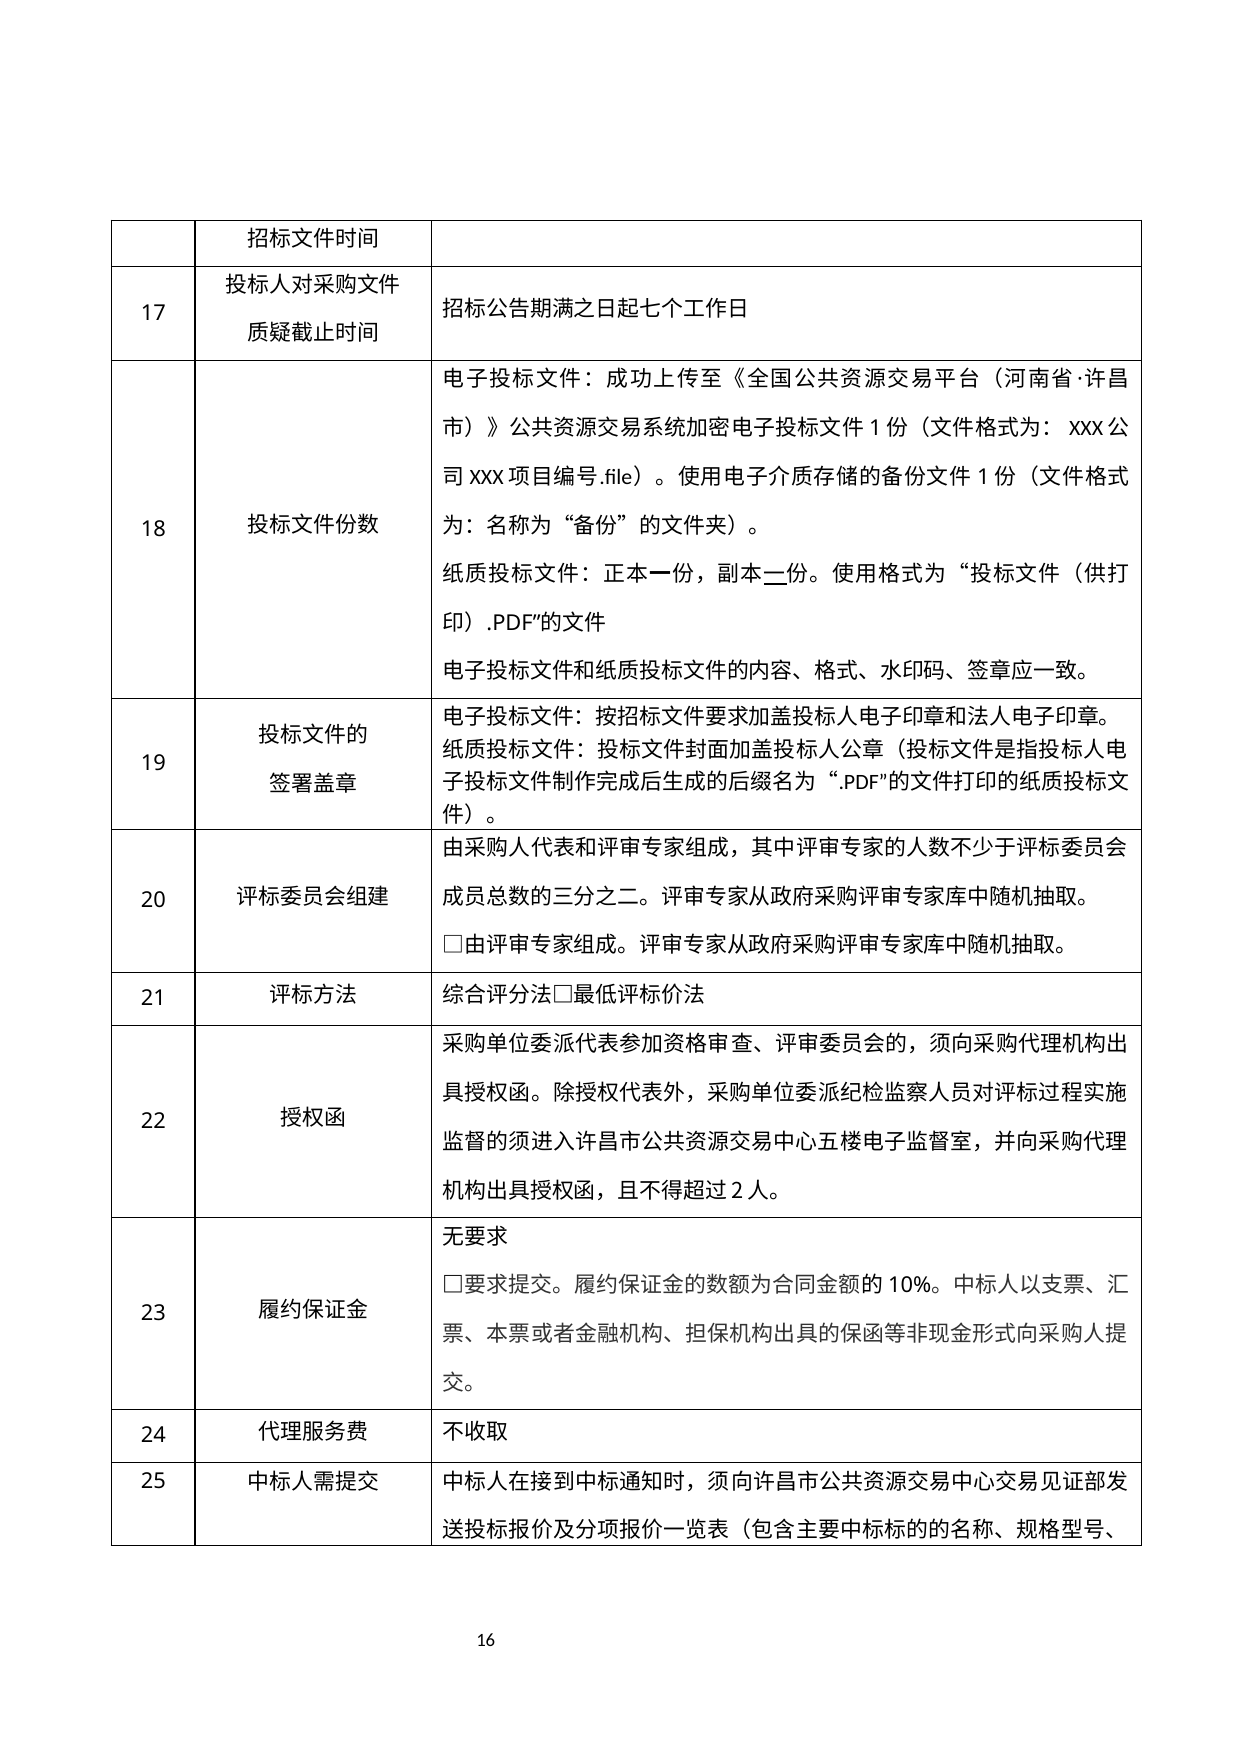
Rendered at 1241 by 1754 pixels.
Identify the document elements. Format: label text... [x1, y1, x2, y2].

table_cell 履约保证金 [196, 1218, 431, 1409]
table_cell 22 [112, 1026, 194, 1217]
table_cell 招标公告期满之日起七个工作日 [432, 267, 1141, 360]
table_cell 24 [112, 1410, 194, 1462]
table_cell 电子投标文件：成功上传至《全国公共资源交易平台（河南省·许昌市）》公共资源交易系统加密电子投标文件1份（文件格式为： XXX公司XXX项目编号.file）。使用电子介质存储的备份文件1份（文件格式为：名称为“备份”的文件夹）。 纸质投标文件：正本一份，副本一份。使用格式为“投标文件（供打印）.PDF”的文件 电子投标文件和纸质投标文件的内容、格式、水印码、签章应一致。 [432, 361, 1141, 698]
table_cell 17 [112, 267, 194, 360]
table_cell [432, 221, 1141, 266]
table_cell 16 [112, 221, 194, 266]
table_cell 由采购人代表和评审专家组成，其中评审专家的人数不少于评标委员会成员总数的三分之二。评审专家从政府采购评审专家库中随机抽取。 □由评审专家组成。评审专家从政府采购评审专家库中随机抽取。 [432, 830, 1141, 972]
table_cell 25 [112, 1463, 194, 1544]
table_cell 电子投标文件：按招标文件要求加盖投标人电子印章和法人电子印章。 纸质投标文件：投标文件封面加盖投标人公章（投标文件是指投标人电子投标文件制作完成后生成的后缀名为“.PDF”的文件打印的纸质投标文件）。 [432, 699, 1141, 829]
table_cell 19 [112, 699, 194, 829]
table_cell 综合评分法□最低评标价法 [432, 973, 1141, 1025]
table_cell 采购单位委派代表参加资格审查、评审委员会的，须向采购代理机构出具授权函。除授权代表外，采购单位委派纪检监察人员对评标过程实施监督的须进入许昌市公共资源交易中心五楼电子监督室，并向采购代理机构出具授权函，且不得超过2人。 [432, 1026, 1141, 1217]
table_cell 21 [112, 973, 194, 1025]
table_cell 无要求 □要求提交。履约保证金的数额为合同金额的10%。中标人以支票、汇票、本票或者金融机构、担保机构出具的保函等非现金形式向采购人提交。 [432, 1218, 1141, 1409]
table_cell 中标人需提交 的资料 [196, 1463, 431, 1544]
table_cell 代理服务费 [196, 1410, 431, 1462]
table_cell 投标人对采购文件 质疑截止时间 [196, 267, 431, 360]
table_cell 授权函 [196, 1026, 431, 1217]
table_cell 18 [112, 361, 194, 698]
table_cell 20 [112, 830, 194, 972]
table_cell 23 [112, 1218, 194, 1409]
table_cell 采购人澄清或修改 招标文件时间 [196, 221, 431, 266]
table_cell 投标文件份数 [196, 361, 431, 698]
table_cell 评标委员会组建 [196, 830, 431, 972]
table_cell 投标文件的 签署盖章 [196, 699, 431, 829]
table_cell 评标方法 [196, 973, 431, 1025]
table_cell 不收取 [432, 1410, 1141, 1462]
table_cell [432, 1463, 1141, 1544]
